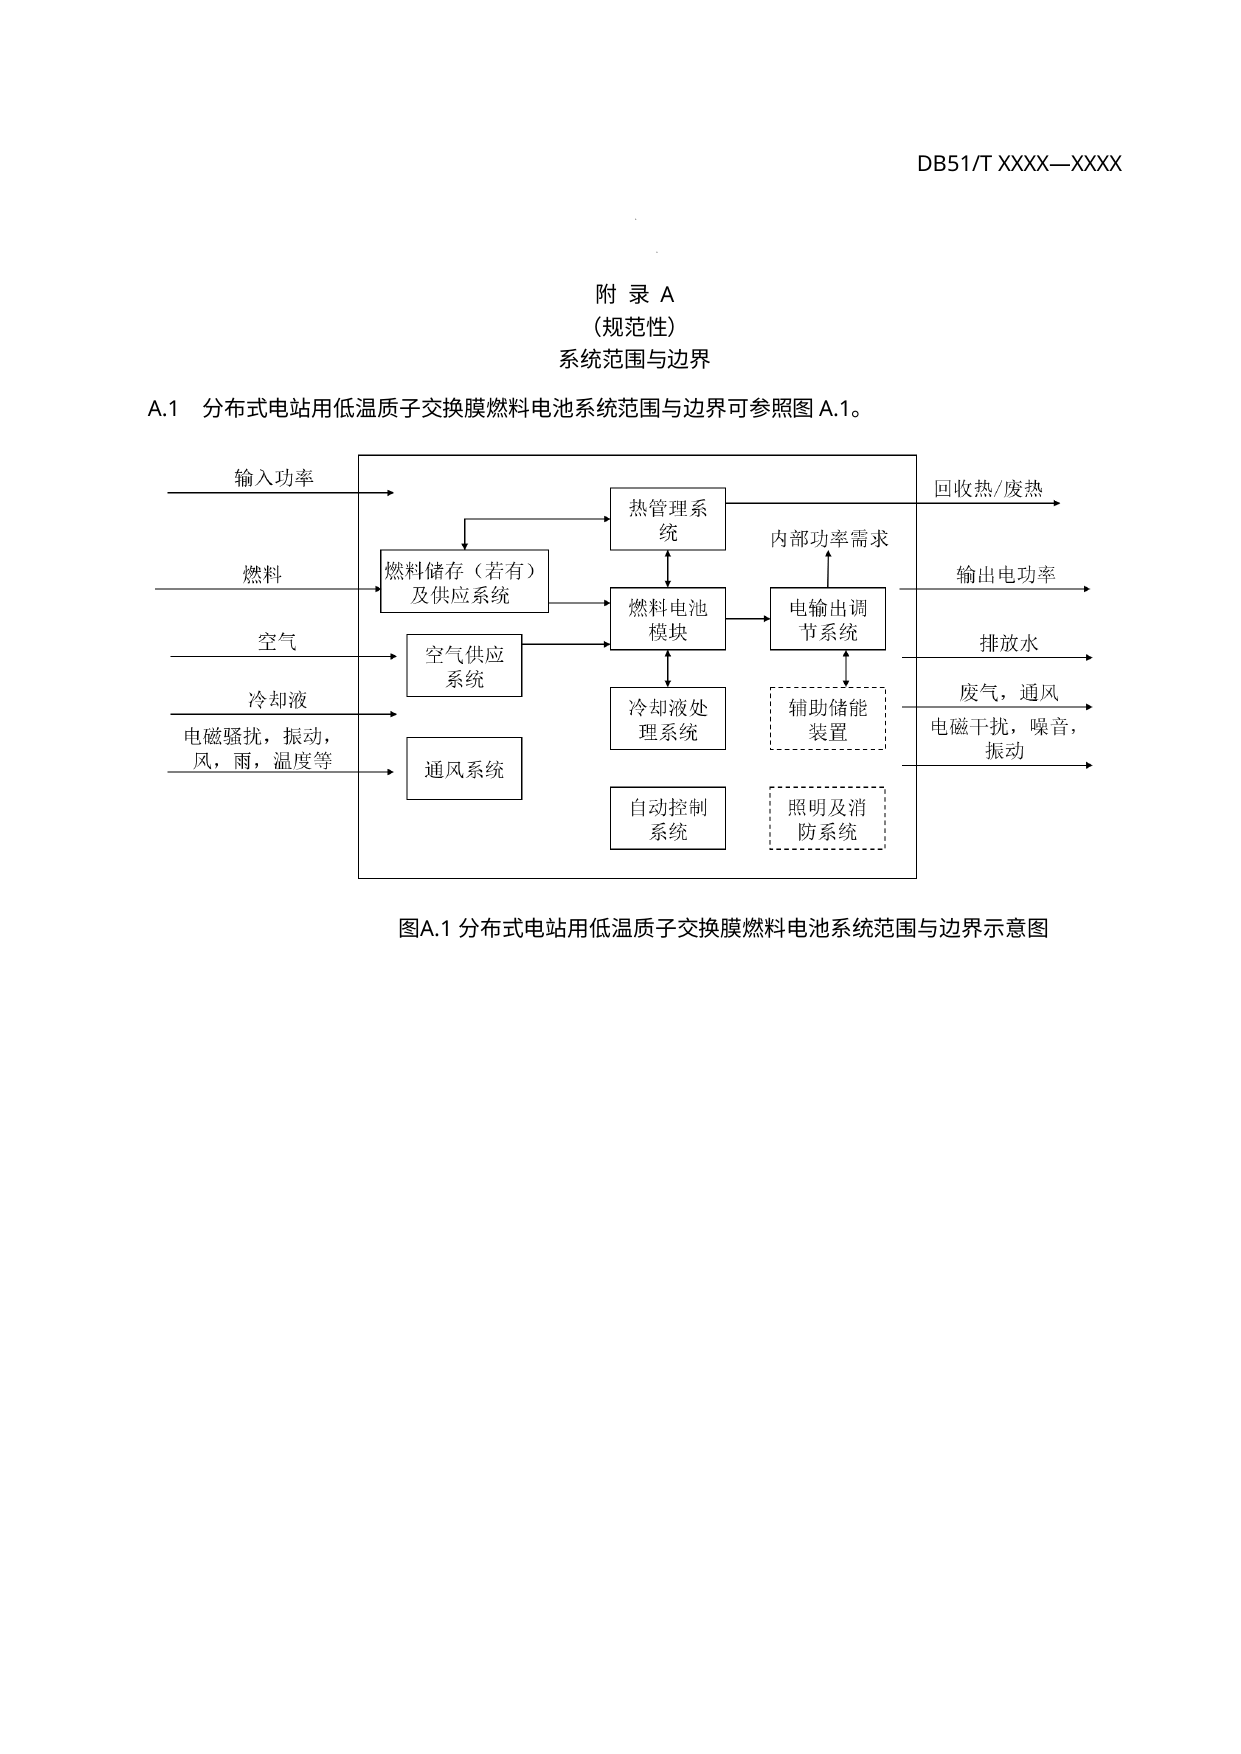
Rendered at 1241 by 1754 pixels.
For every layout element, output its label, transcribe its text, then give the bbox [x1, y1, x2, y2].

text （规范性） 系统范围与边界 [148, 277, 1122, 374]
text 分布式电站用低温质子交换膜燃料电池系统范围与边界可参照图A.1。 [148, 391, 1122, 423]
text 分布式电站用低温质子交换膜燃料电池系统范围与边界示意图 [354, 911, 1122, 942]
picture [147, 439, 1123, 883]
